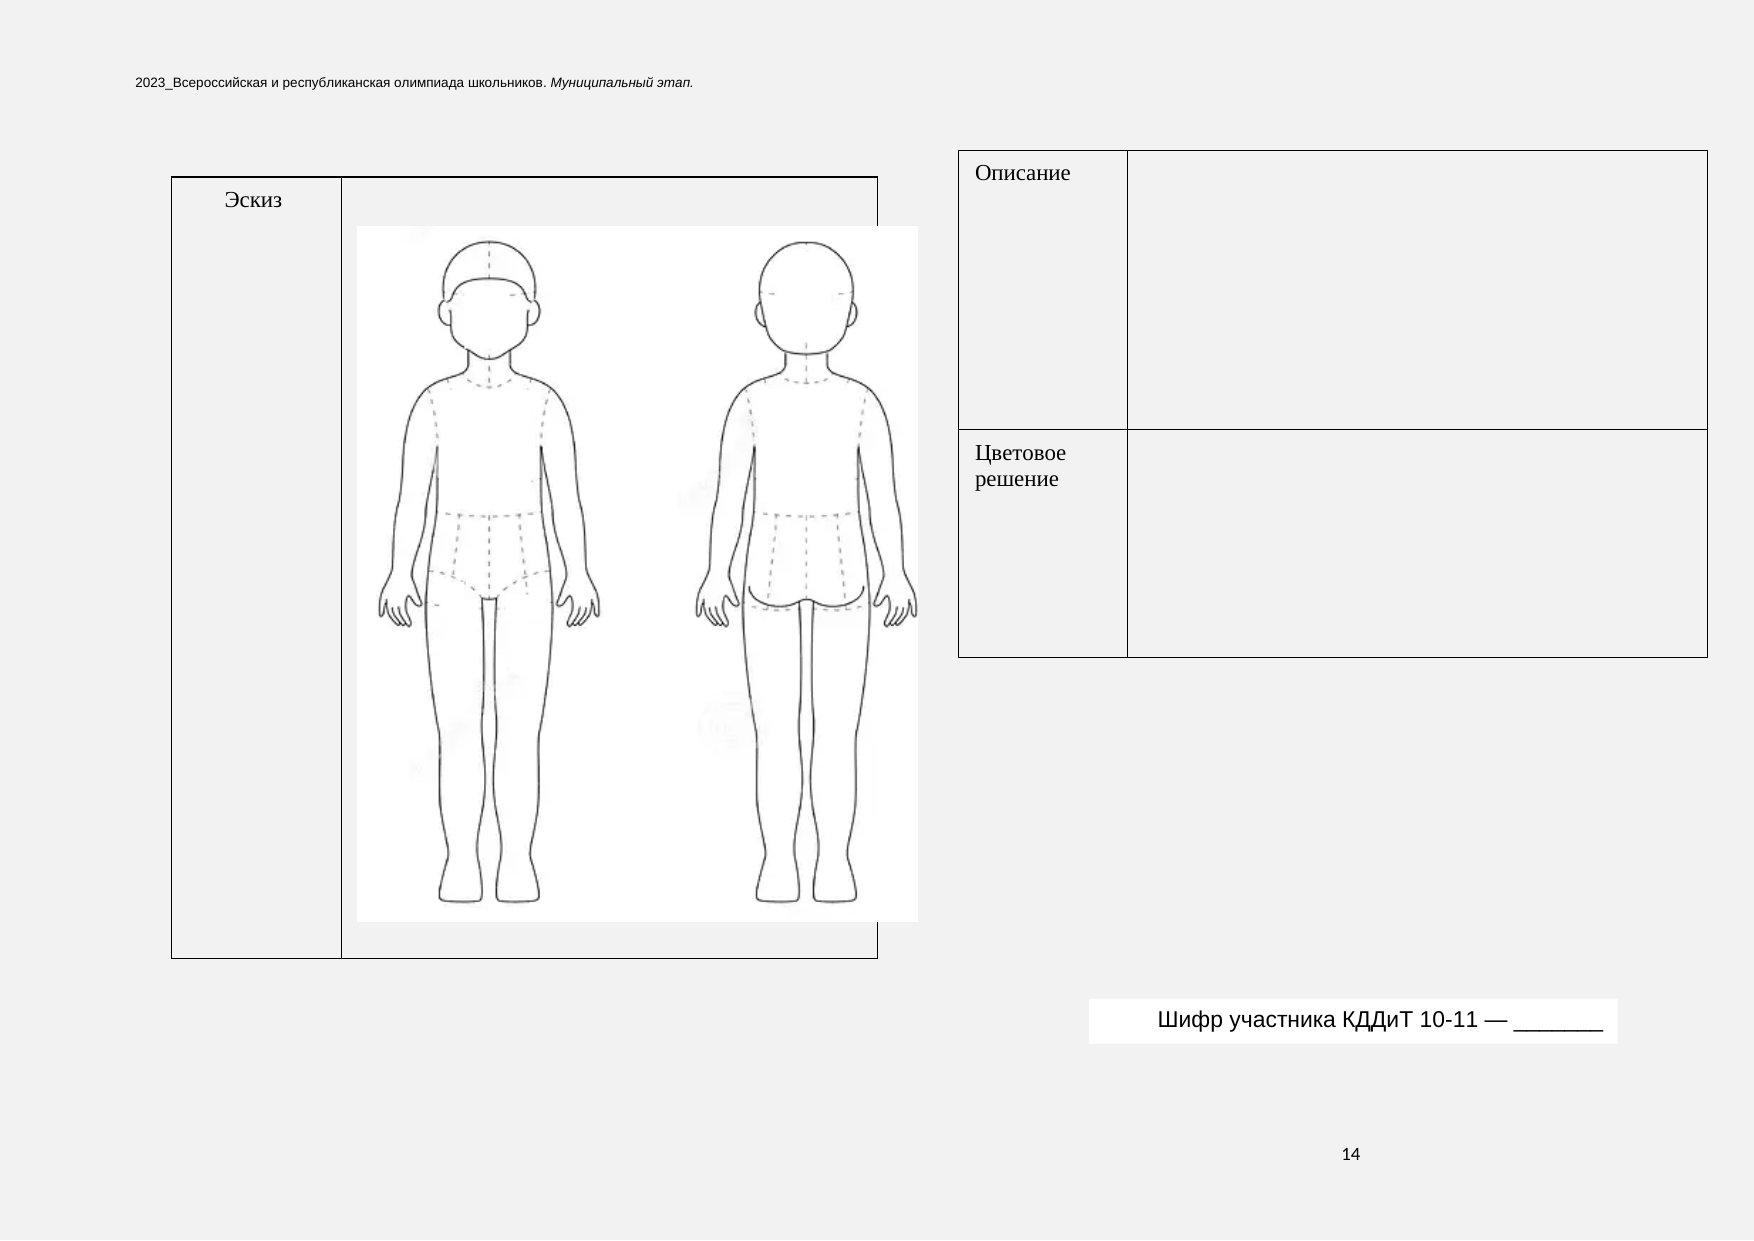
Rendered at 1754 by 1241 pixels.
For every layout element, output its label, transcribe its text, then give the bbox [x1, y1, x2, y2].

table_cell Цветовое решение [959, 430, 1127, 657]
table_cell Описание [959, 151, 1127, 429]
table_cell [1128, 430, 1707, 657]
picture [355, 226, 424, 919]
table_header [342, 178, 877, 930]
table_cell [1128, 151, 1707, 429]
table_header Эскиз [172, 178, 341, 930]
